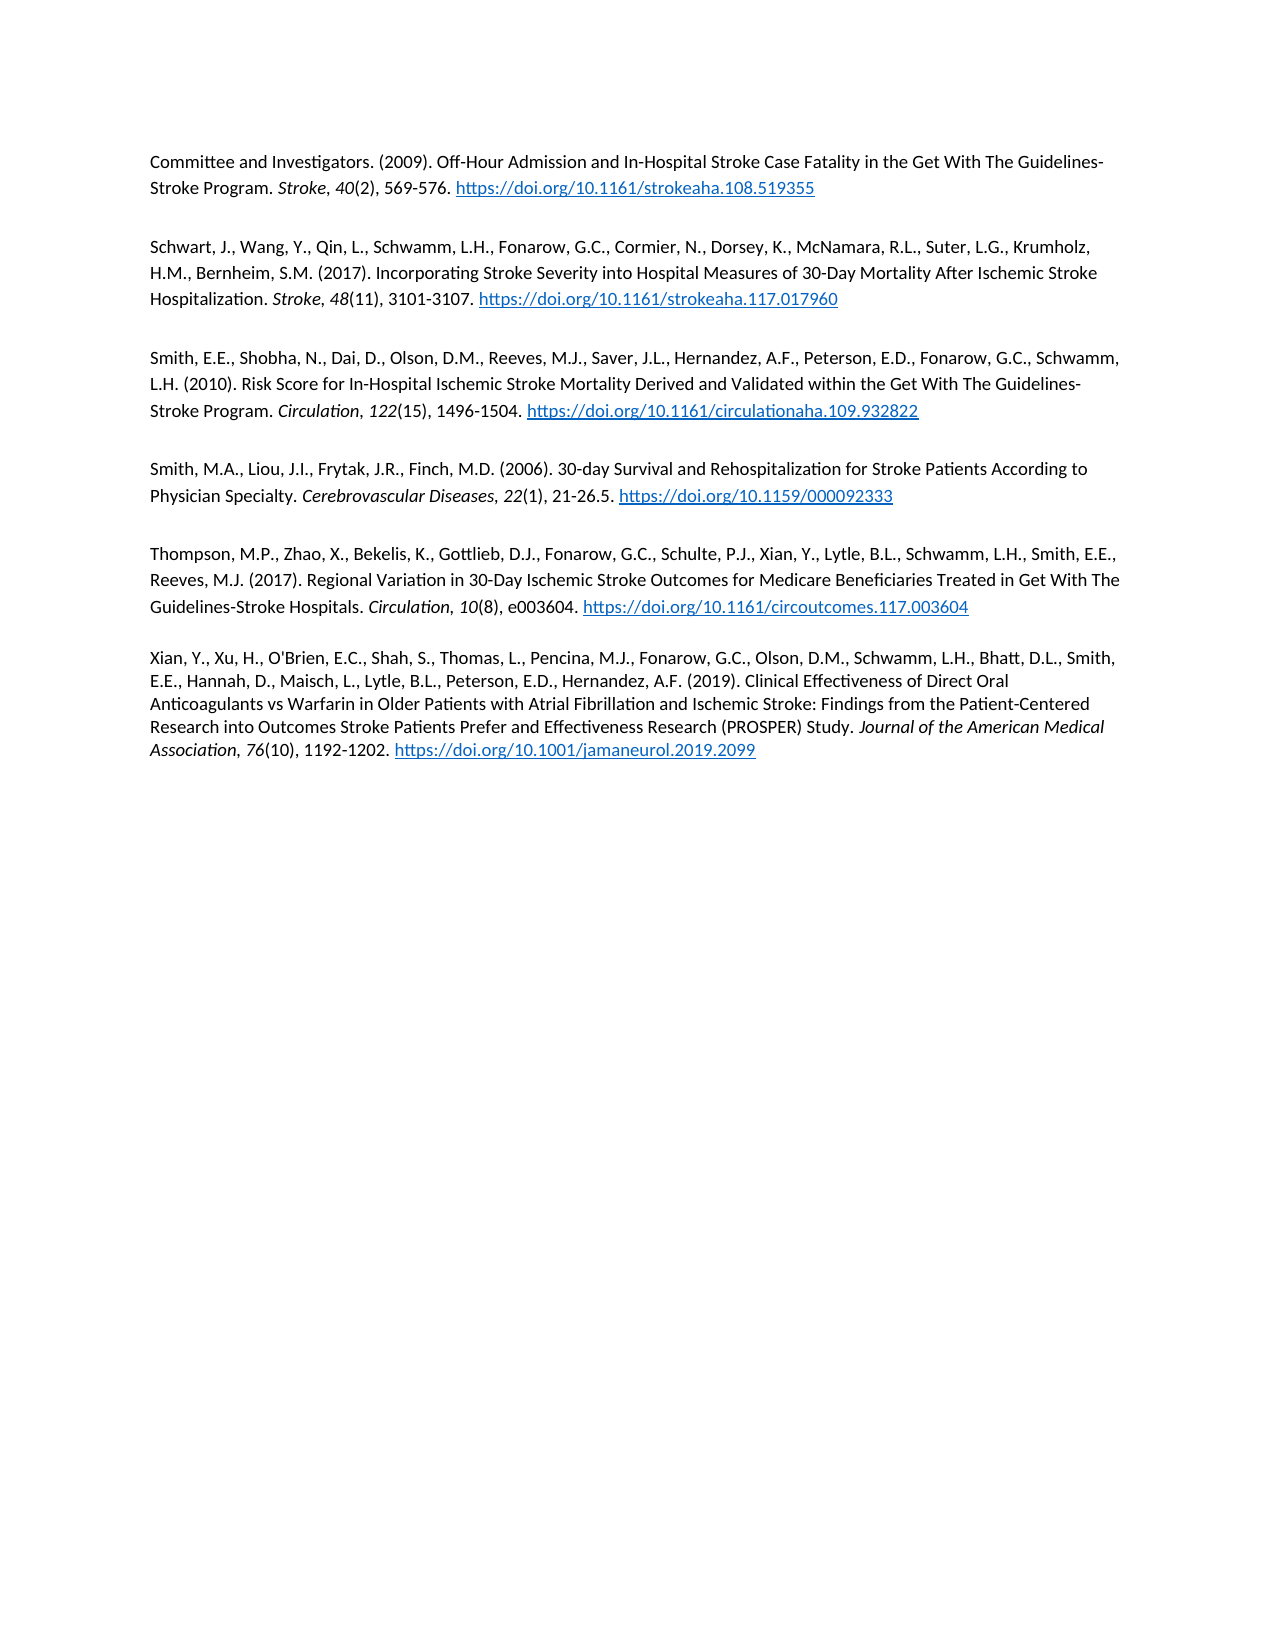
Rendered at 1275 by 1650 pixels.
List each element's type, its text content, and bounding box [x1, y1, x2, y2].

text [150, 150, 1125, 618]
text Xian, Y., Xu, H., O'Brien, E.C., Shah, S., Thomas, L., Pencina, M.J., Fonarow, G.C., Olson, D.M., Schwamm, L.H., Bhatt, D.L., Smith, E.E., Hannah, D., Maisch, L., Lytle, B.L., Peterson, E.D., Hernandez, A.F. (2019). Clinical Effectiveness of Direct Oral Anticoagulants vs Warfarin in Older Patients with Atrial Fibrillation and Ischemic Stroke: Findings from the Patient-Centered Research into Outcomes Stroke Patients Prefer and Effectiveness Research (PROSPER) Study. Journal of the American Medical Association, 76(10), 1192-1202. https://doi.org/10.1001/jamaneurol.2019.2099 [150, 646, 1125, 761]
